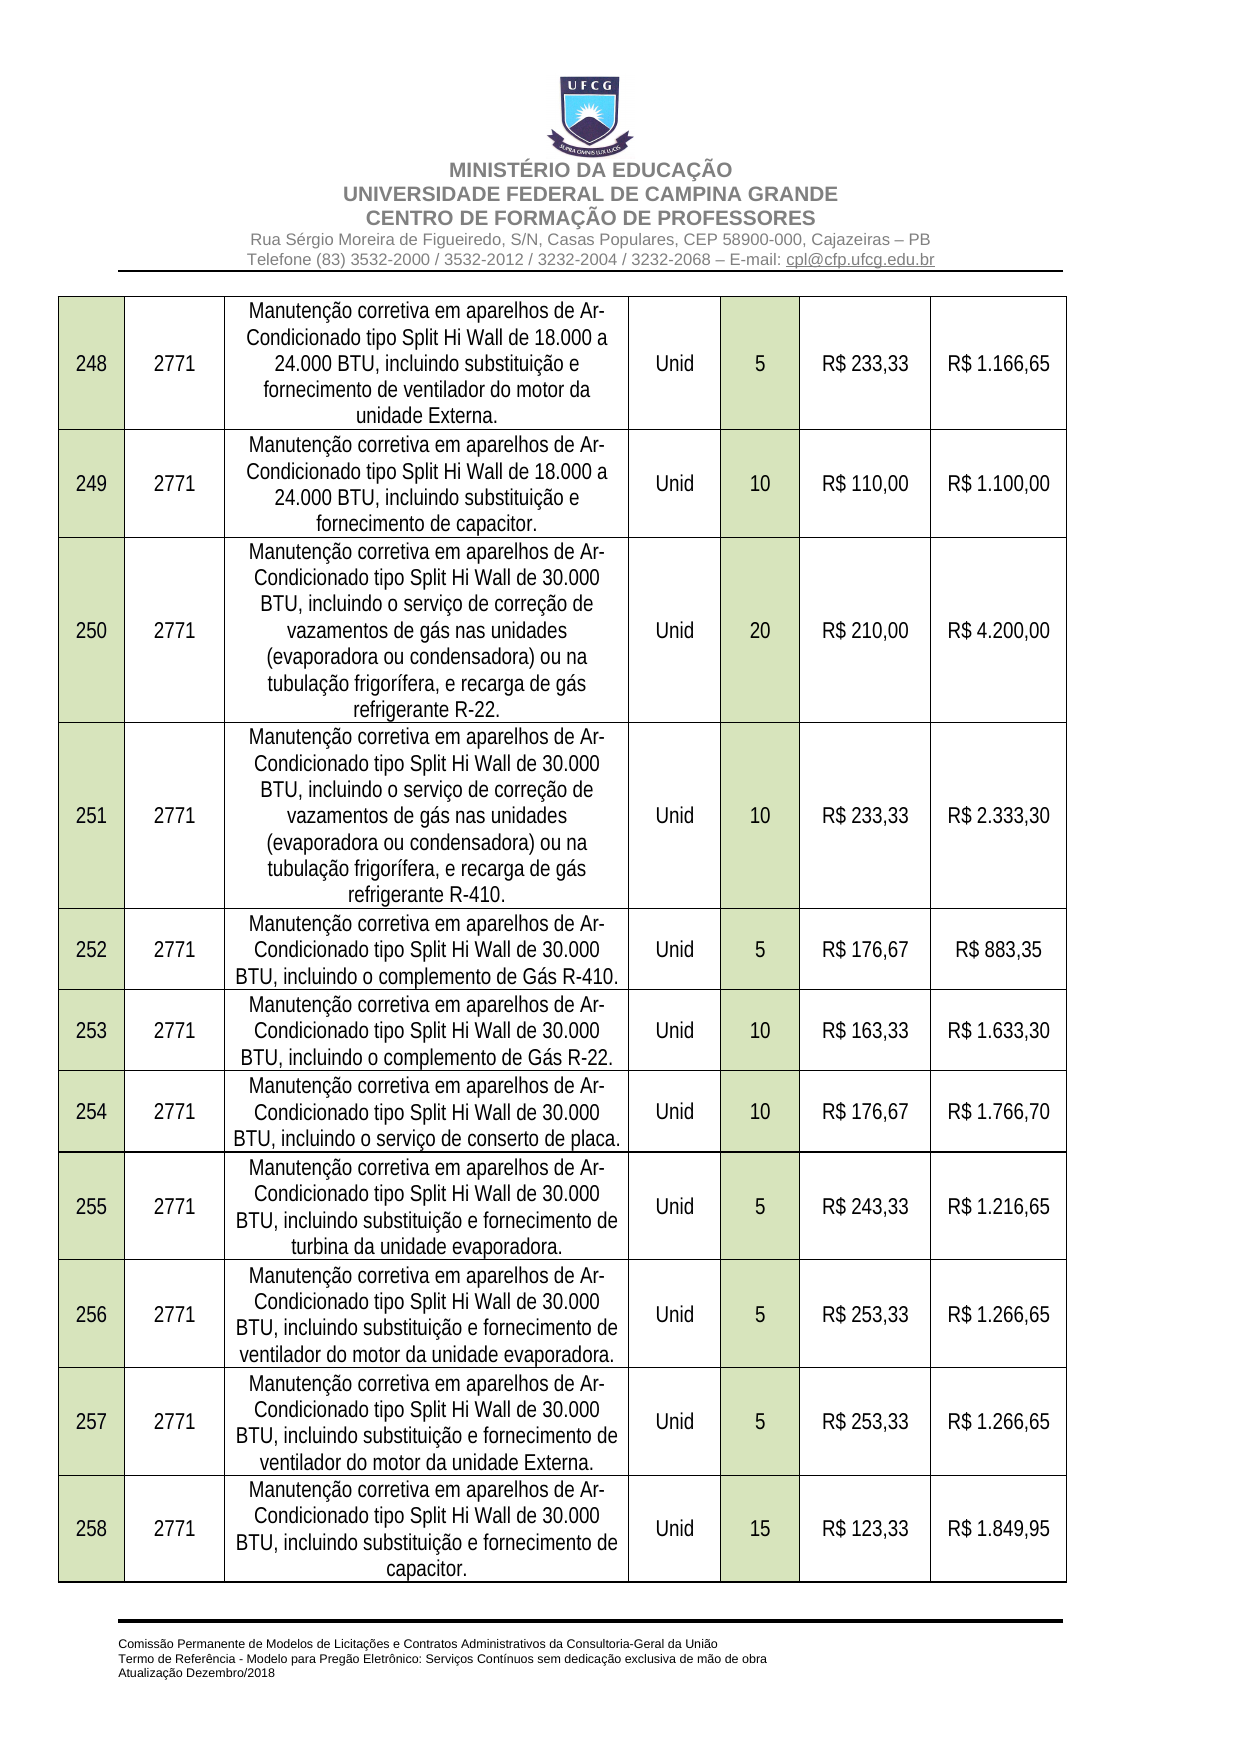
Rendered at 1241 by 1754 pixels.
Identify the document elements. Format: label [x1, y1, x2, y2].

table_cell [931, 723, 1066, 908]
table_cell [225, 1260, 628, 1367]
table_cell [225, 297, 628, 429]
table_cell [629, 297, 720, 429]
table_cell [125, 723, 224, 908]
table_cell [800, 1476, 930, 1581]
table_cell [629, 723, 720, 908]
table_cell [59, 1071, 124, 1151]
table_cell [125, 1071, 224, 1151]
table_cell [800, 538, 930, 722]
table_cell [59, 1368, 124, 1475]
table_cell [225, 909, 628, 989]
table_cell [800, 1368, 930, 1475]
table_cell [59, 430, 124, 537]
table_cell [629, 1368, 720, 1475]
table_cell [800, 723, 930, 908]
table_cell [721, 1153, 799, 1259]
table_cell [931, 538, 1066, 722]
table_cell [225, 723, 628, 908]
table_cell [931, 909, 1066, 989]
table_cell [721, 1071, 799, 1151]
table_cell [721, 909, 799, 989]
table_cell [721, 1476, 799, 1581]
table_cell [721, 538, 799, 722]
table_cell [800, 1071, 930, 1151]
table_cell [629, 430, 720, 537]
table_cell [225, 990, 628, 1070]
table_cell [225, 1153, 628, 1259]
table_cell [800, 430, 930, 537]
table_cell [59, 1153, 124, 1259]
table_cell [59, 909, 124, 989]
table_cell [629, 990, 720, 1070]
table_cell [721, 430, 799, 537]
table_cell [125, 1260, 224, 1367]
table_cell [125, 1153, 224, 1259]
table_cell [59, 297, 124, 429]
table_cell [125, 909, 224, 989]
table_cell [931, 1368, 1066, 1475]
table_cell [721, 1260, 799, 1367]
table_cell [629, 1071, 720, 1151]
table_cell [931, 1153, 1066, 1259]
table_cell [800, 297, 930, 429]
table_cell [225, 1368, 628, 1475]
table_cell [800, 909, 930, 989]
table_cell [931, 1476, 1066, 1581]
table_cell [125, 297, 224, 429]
picture [546, 73, 636, 159]
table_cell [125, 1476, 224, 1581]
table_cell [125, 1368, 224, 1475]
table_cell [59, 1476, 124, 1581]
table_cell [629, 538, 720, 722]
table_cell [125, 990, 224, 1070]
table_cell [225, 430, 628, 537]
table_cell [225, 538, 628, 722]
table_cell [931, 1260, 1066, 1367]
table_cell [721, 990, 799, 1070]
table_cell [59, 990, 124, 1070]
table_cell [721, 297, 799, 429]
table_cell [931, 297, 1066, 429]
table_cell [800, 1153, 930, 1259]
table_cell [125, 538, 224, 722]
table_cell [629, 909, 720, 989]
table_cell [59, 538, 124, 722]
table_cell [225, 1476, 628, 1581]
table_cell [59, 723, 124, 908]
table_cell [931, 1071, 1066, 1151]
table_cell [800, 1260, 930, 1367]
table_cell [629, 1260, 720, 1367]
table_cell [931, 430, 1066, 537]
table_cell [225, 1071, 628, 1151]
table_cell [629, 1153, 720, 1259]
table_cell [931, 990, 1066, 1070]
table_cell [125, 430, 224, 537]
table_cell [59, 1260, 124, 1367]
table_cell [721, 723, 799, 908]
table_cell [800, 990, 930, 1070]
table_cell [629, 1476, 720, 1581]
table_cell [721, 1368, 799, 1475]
